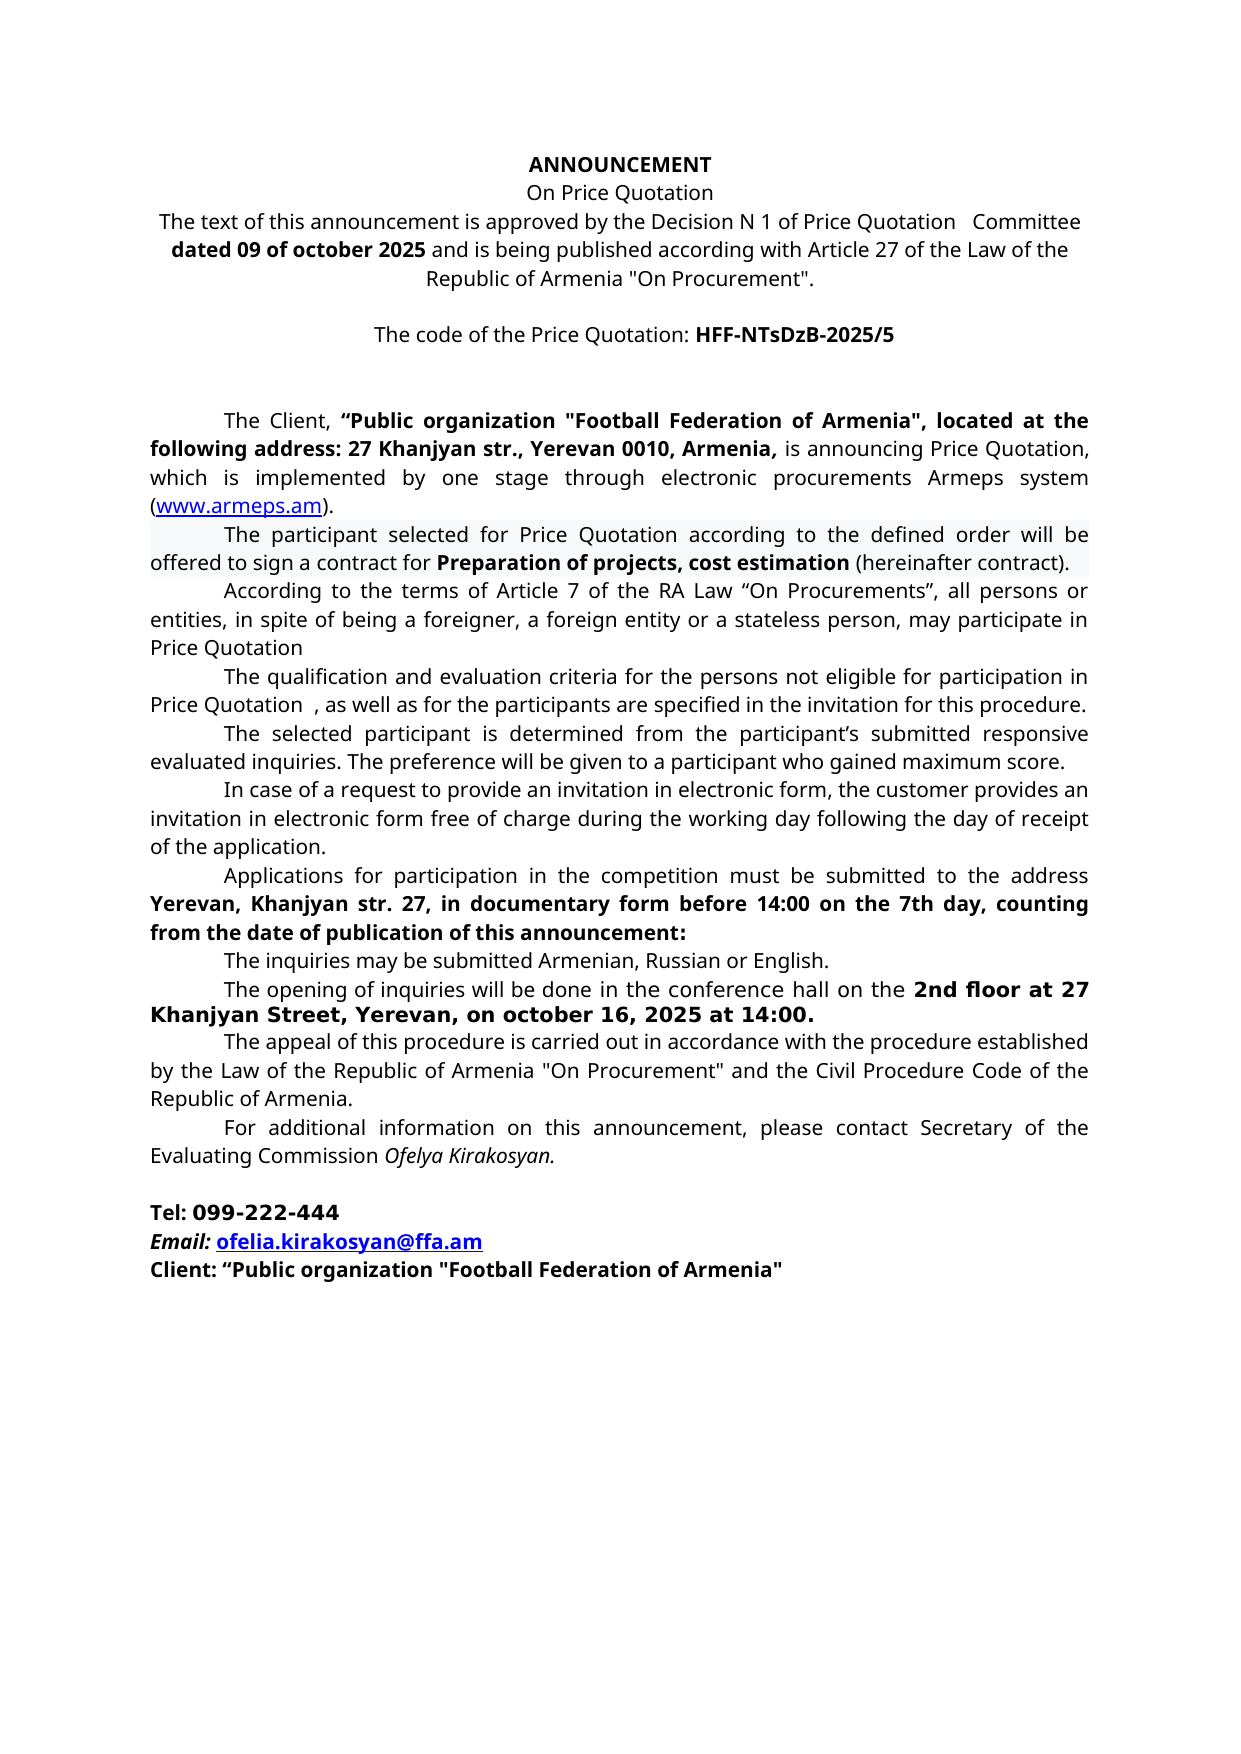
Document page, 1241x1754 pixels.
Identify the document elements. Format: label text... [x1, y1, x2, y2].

list The code of the Price Quotation: HFF-NTsDzB-2025/5 [141, 321, 1090, 349]
text In case of a request to provide an invitation in electronic form, the customer provides an invitation in electronic form free of charge during the working day following the day of receipt of the application. [150, 776, 1090, 861]
text Email: ofelia.kirakosyan@ffa.am [150, 1227, 1090, 1255]
text On Price Quotation [150, 178, 1090, 207]
text According to the terms of Article 7 of the RA Law “On Procurements”, all persons or entities, in spite of being a foreigner, a foreign entity or a stateless person, may participate in Price Quotation [150, 577, 1090, 662]
text The Client, “Public organization "Football Federation of Armenia", located at the following address: 27 Khanjyan str., Yerevan 0010, Armenia, is announcing Price Quotation, which is implemented by one stage through electronic procurements Armeps system (www.armeps.am). [150, 406, 1090, 520]
text The participant selected for Price Quotation according to the defined order will be offered to sign a contract for Preparation of projects, cost estimation (hereinafter contract). [150, 520, 1090, 577]
text Client: “Public organization "Football Federation of Armenia" [150, 1255, 1090, 1284]
text Applications for participation in the competition must be submitted to the address Yerevan, Khanjyan str. 27, in documentary form before 14:00 on the 7th day, counting from the date of publication of this announcement։ [150, 861, 1090, 946]
text The qualification and evaluation criteria for the persons not eligible for participation in Price Quotation , as well as for the participants are specified in the invitation for this procedure. [150, 662, 1090, 719]
text The selected participant is determined from the participant’s submitted responsive evaluated inquiries. The preference will be given to a participant who gained maximum score. [150, 719, 1090, 776]
text The text of this announcement is approved by the Decision N 1 of Price Quotation Committee dated 09 of october 2025 and is being published according with Article 27 of the Law of the Republic of Armenia "On Procurement". [150, 207, 1090, 292]
text The opening of inquiries will be done in the conference hall on the 2nd floor at 27 Khanjyan Street, Yerevan, on october 16, 2025 at 14:00. [150, 975, 1090, 1027]
text Tel: 099-222-444 [150, 1198, 1090, 1227]
text For additional information on this announcement, please contact Secretary of the Evaluating Commission Ofelya Kirakosyan. [150, 1113, 1090, 1169]
text The appeal of this procedure is carried out in accordance with the procedure established by the Law of the Republic of Armenia "On Procurement" and the Civil Procedure Code of the Republic of Armenia. [150, 1027, 1090, 1113]
text The inquiries may be submitted Armenian, Russian or English. [150, 946, 1090, 975]
text ANNOUNCEMENT [150, 150, 1090, 178]
